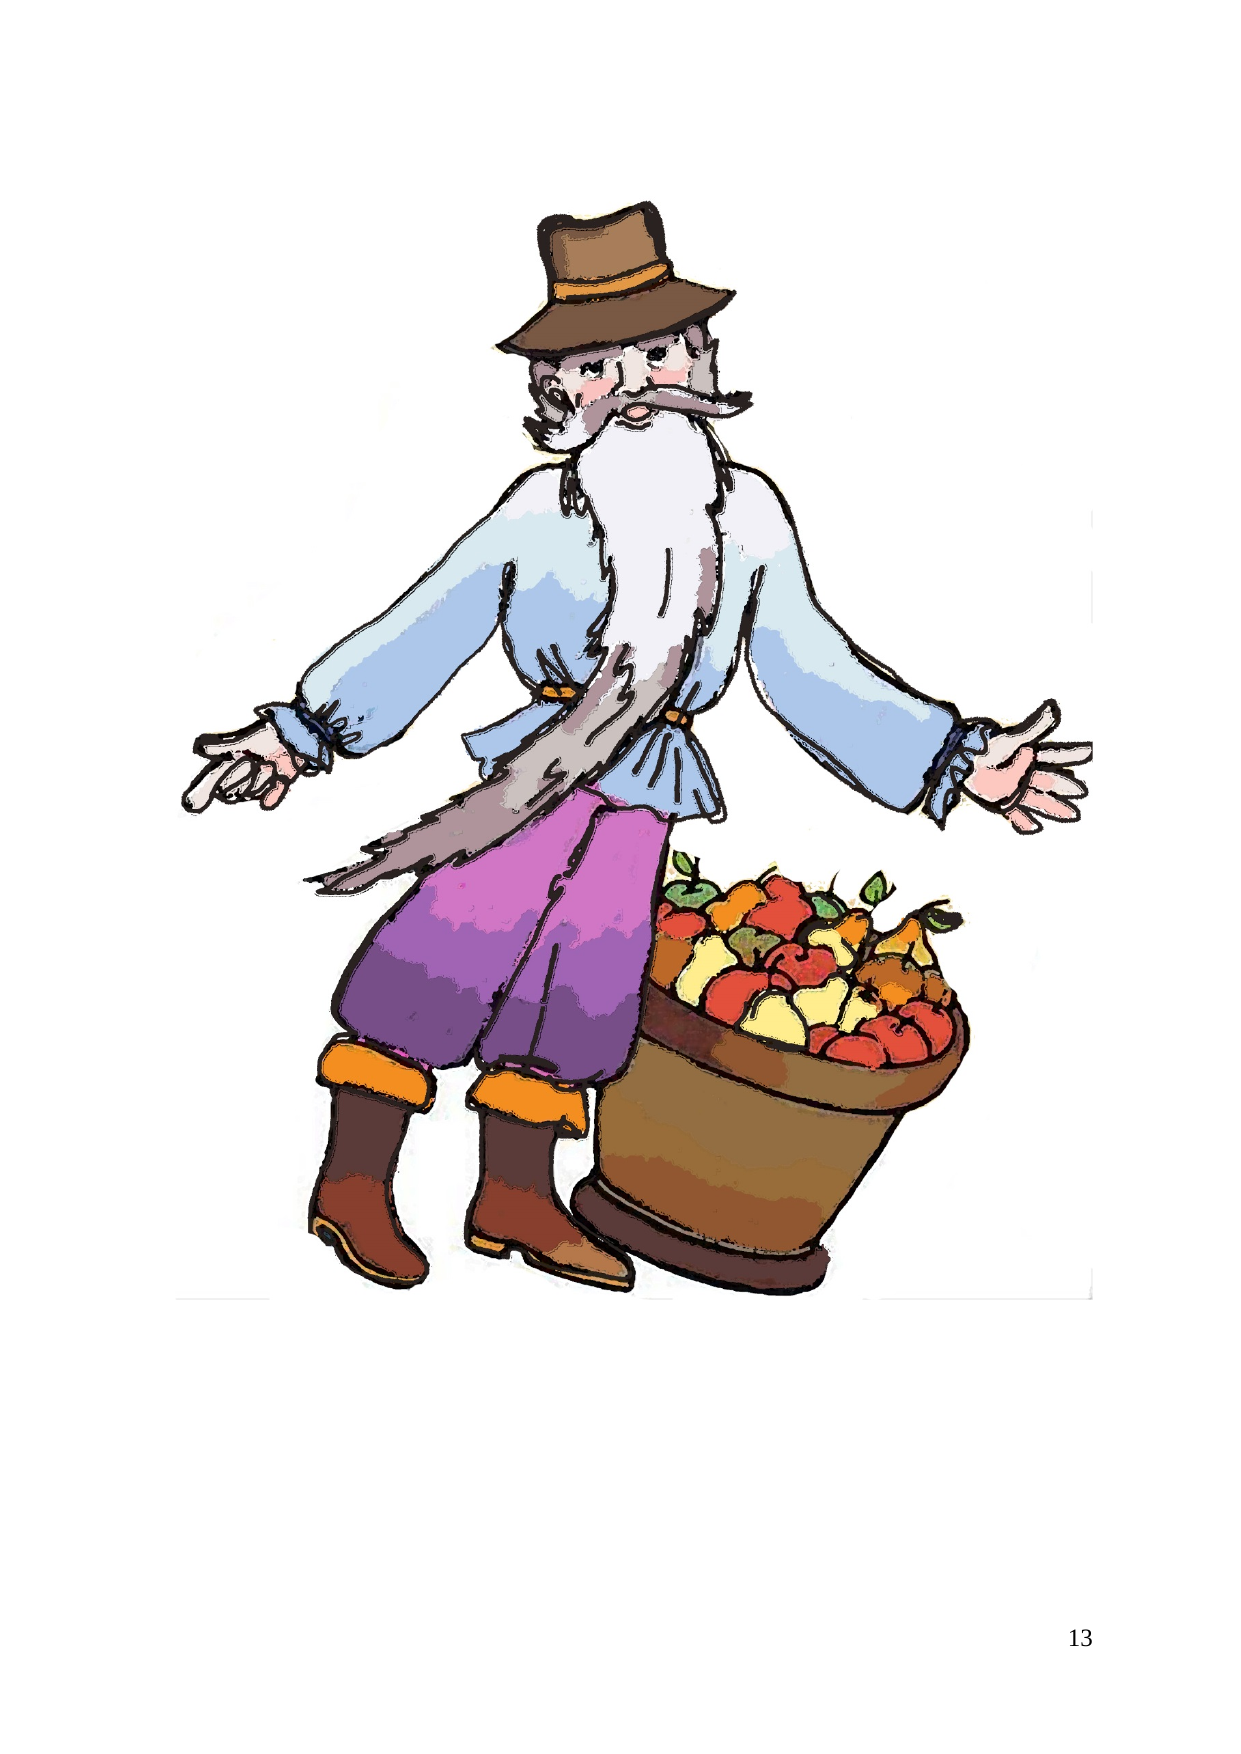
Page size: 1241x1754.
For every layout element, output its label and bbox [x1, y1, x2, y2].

picture [147, 147, 1093, 1300]
